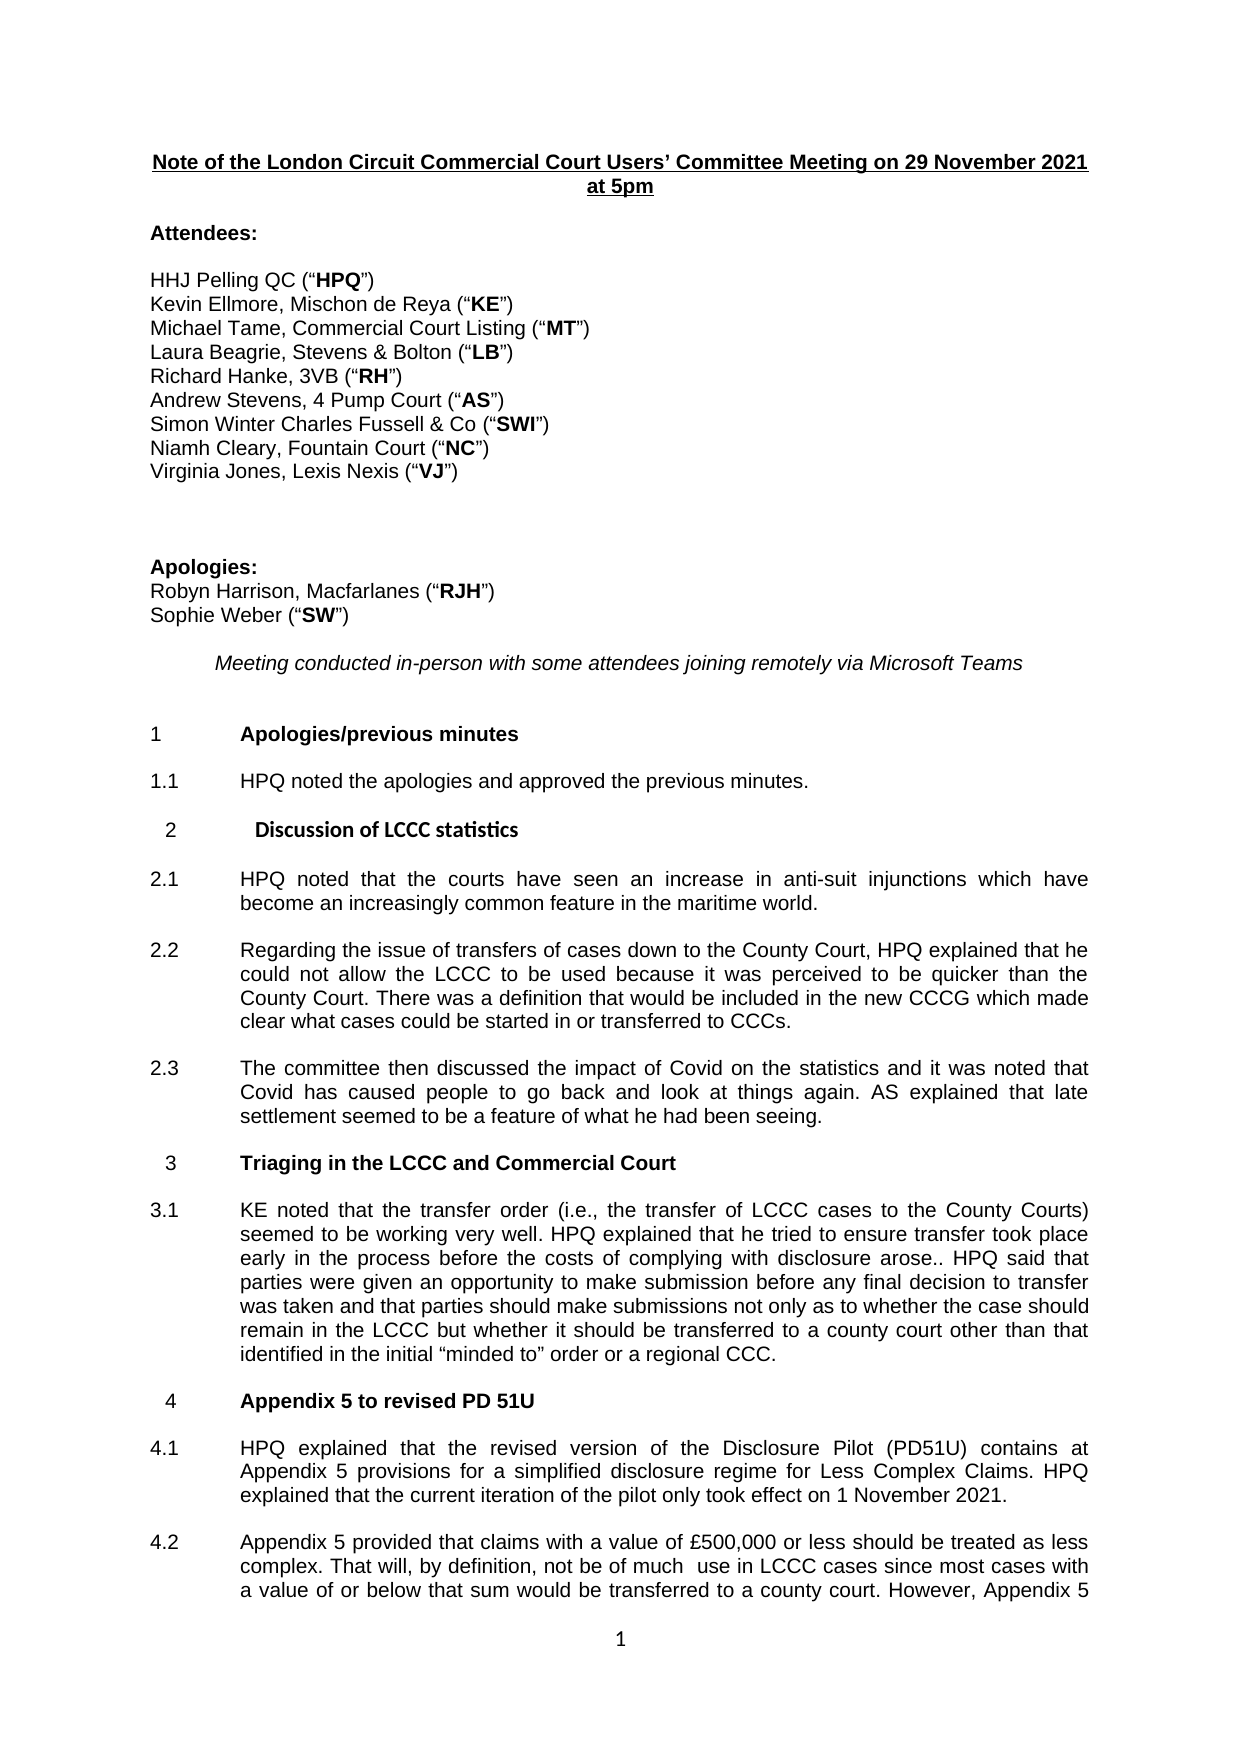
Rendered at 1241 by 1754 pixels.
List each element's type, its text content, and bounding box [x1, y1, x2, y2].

text Apologies: [150, 555, 1090, 579]
list The committee then discussed the impact of Covid on the statistics and it was noted that Covid has caused people to go back and look at things again. AS explained that late settlement seemed to be a feature of what he had been seeing. [150, 1056, 1090, 1128]
text Simon Winter Charles Fussell & Co (“SWI”) [150, 411, 1090, 435]
list Apologies/previous minutes [150, 722, 1090, 746]
text Niamh Cleary, Fountain Court (“NC”) [150, 435, 1090, 459]
list Triaging in the LCCC and Commercial Court [165, 1151, 1090, 1175]
list HPQ explained that the revised version of the Disclosure Pilot (PD51U) contains at Appendix 5 provisions for a simplified disclosure regime for Less Complex Claims. HPQ explained that the current iteration of the pilot only took effect on 1 November 2021. [150, 1435, 1090, 1507]
text Virginia Jones, Lexis Nexis (“VJ”) [150, 459, 1090, 483]
text Meeting conducted in-person with some attendees joining remotely via Microsoft Teams [150, 651, 1090, 675]
text Kevin Ellmore, Mischon de Reya (“KE”) [150, 292, 1090, 316]
text Andrew Stevens, 4 Pump Court (“AS”) [150, 387, 1090, 411]
text Robyn Harrison, Macfarlanes (“RJH”) [150, 579, 1090, 603]
text Laura Beagrie, Stevens & Bolton (“LB”) [150, 339, 1090, 363]
text Michael Tame, Commercial Court Listing (“MT”) [150, 316, 1090, 339]
text Attendees: [150, 221, 1090, 245]
text Richard Hanke, 3VB (“RH”) [150, 363, 1090, 387]
list Appendix 5 to revised PD 51U [165, 1388, 1090, 1412]
list Regarding the issue of transfers of cases down to the County Court, HPQ explained that he could not allow the LCCC to be used because it was perceived to be quicker than the County Court. There was a definition that would be included in the new CCCG which made clear what cases could be started in or transferred to CCCs. [150, 937, 1090, 1033]
list HPQ noted that the courts have seen an increase in anti-suit injunctions which have become an increasingly common feature in the maritime world. [150, 867, 1090, 914]
list HPQ noted the apologies and approved the previous minutes. [150, 769, 1090, 793]
list KE noted that the transfer order (i.e., the transfer of LCCC cases to the County Courts) seemed to be working very well. HPQ explained that he tried to ensure transfer took place early in the process before the costs of complying with disclosure arose.. HPQ said that parties were given an opportunity to make submission before any final decision to transfer was taken and that parties should make submissions not only as to whether the case should remain in the LCCC but whether it should be transferred to a county court other than that identified in the initial “minded to” order or a regional CCC. [150, 1198, 1090, 1366]
text HHJ Pelling QC (“HPQ”) [150, 268, 1090, 292]
text Sophie Weber (“SW”) [150, 603, 1090, 627]
text Note of the London Circuit Commercial Court Users’ Committee Meeting on 29 November 2021 at 5pm [150, 150, 1090, 198]
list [150, 1530, 1090, 1602]
list Discussion of LCCC statistics [165, 816, 1090, 844]
